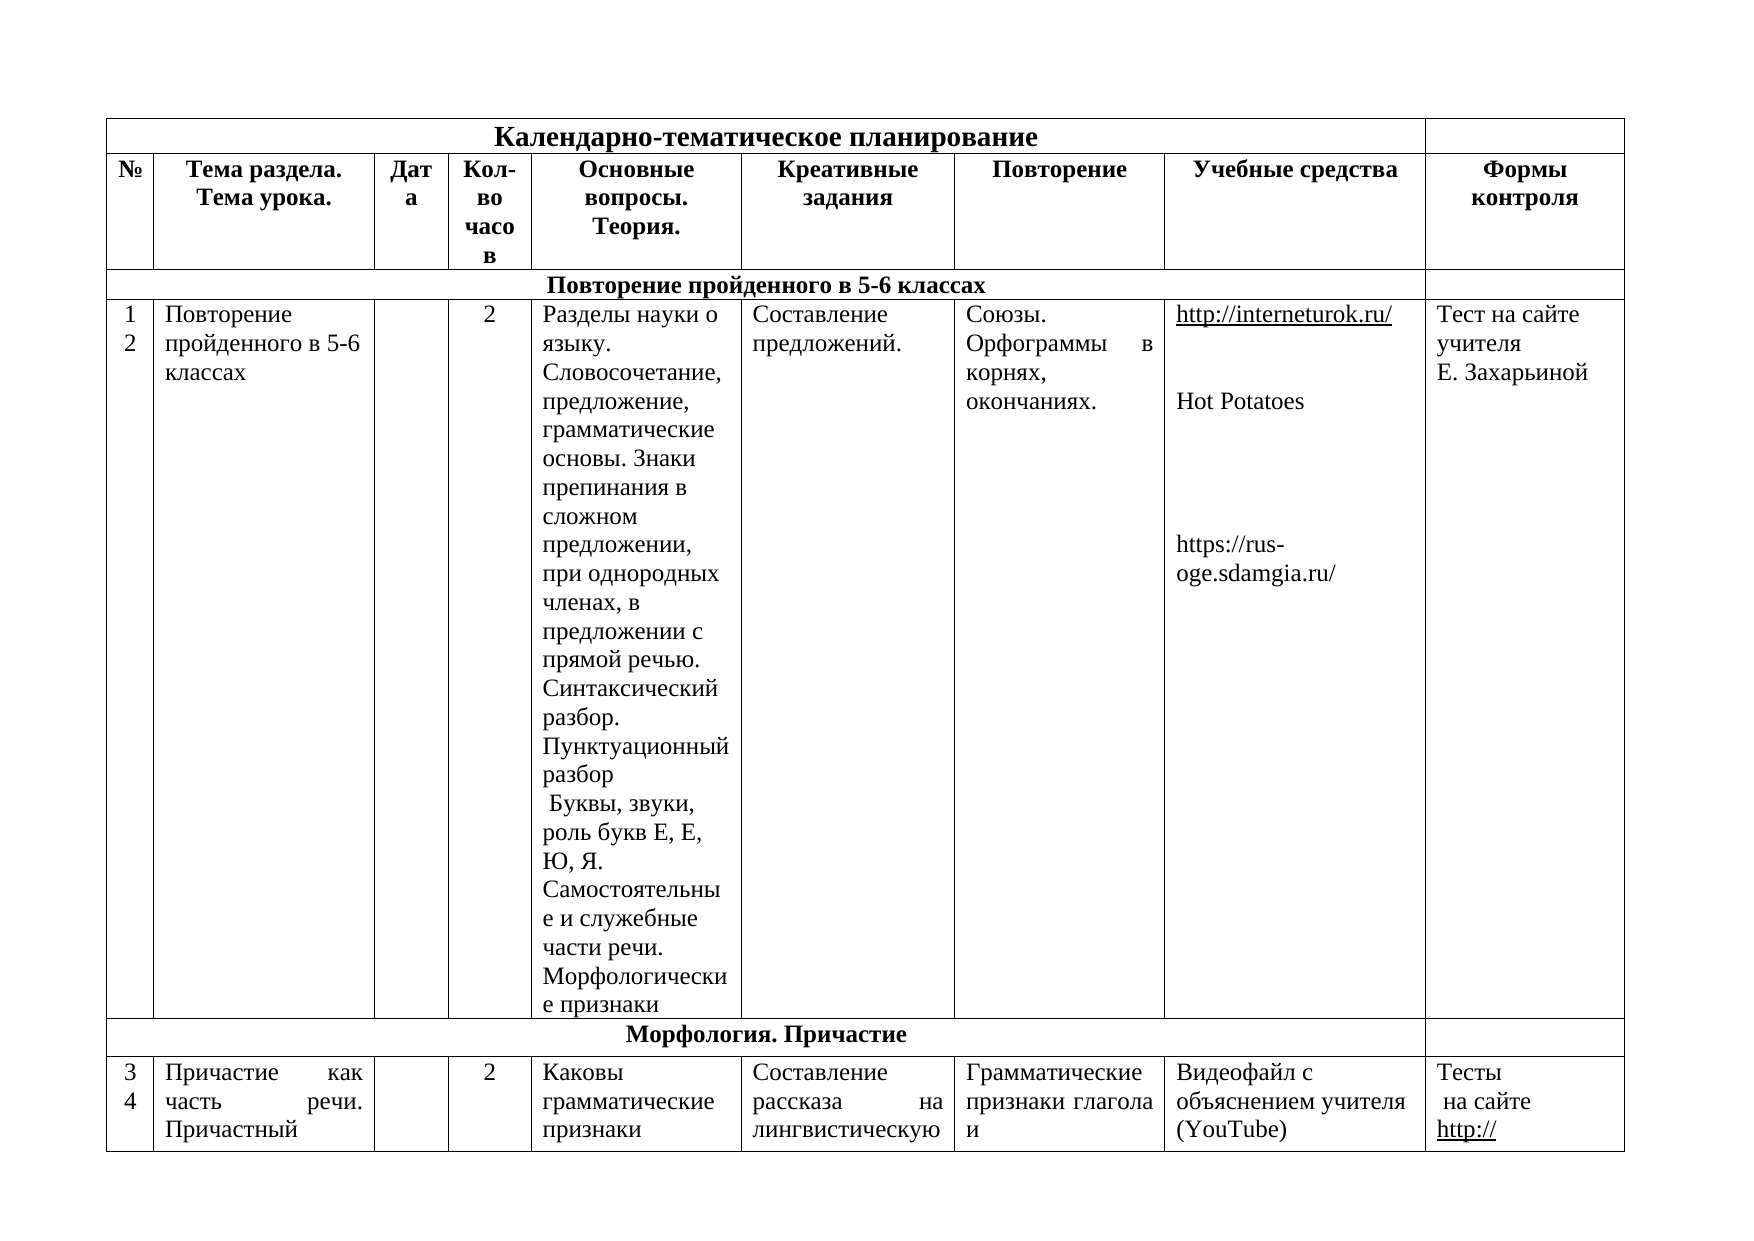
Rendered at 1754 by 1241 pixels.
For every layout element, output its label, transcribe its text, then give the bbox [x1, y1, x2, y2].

table_cell Разделы науки о языку. Словосочетание, предложение, грамматические основы. Знаки препинания в сложном предложении, при однородных членах, в предложении с прямой речью. Синтаксический разбор. Пунктуационный разбор Буквы, звуки, роль букв Е, Е, Ю, Я. Самостоятельные и служебные части речи. Морфологические признаки [532, 300, 741, 1018]
table_cell Союзы. Орфограммы в корнях, окончаниях. [955, 300, 1164, 1018]
table_cell Тема раздела. Тема урока. [154, 154, 374, 269]
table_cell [1426, 1057, 1624, 1151]
table_header Календарно-тематическое планирование [107, 119, 1425, 153]
table_cell 1 2 [107, 300, 153, 1018]
table_cell Креативные задания [742, 154, 954, 269]
table_cell Тест на сайте учителя Е. Захарьиной [1426, 300, 1624, 1018]
table_cell Повторение пройденного в 5-6 классах [107, 270, 1425, 298]
table_cell 3 4 [107, 1057, 153, 1151]
table_cell Повторение пройденного в 5-6 классах [154, 300, 374, 1018]
table_cell Учебные средства [1165, 154, 1425, 269]
table_cell Основные вопросы. Теория. [532, 154, 741, 269]
table_cell Повторение [955, 154, 1164, 269]
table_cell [742, 1057, 954, 1151]
table_cell Формы контроля [1426, 154, 1624, 269]
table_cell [154, 1057, 374, 1151]
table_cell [532, 1057, 741, 1151]
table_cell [1165, 1057, 1425, 1151]
table_cell 2 [449, 300, 531, 1018]
table_cell 2 [449, 1057, 531, 1151]
table_cell Дата [375, 154, 448, 269]
table_cell Морфология. Причастие [107, 1019, 1425, 1056]
table_cell [1426, 1019, 1624, 1056]
table_cell http://interneturok.ru/ Hot Potatoes https://rus-oge.sdamgia.ru/ [1165, 300, 1425, 1018]
table_cell Составление предложений. [742, 300, 954, 1018]
table_header [1426, 119, 1624, 153]
table_cell № [107, 154, 153, 269]
table_cell [375, 1057, 448, 1151]
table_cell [955, 1057, 1164, 1151]
table_cell Кол-во часов [449, 154, 531, 269]
table_cell [1426, 270, 1624, 298]
table_cell [375, 300, 448, 1018]
